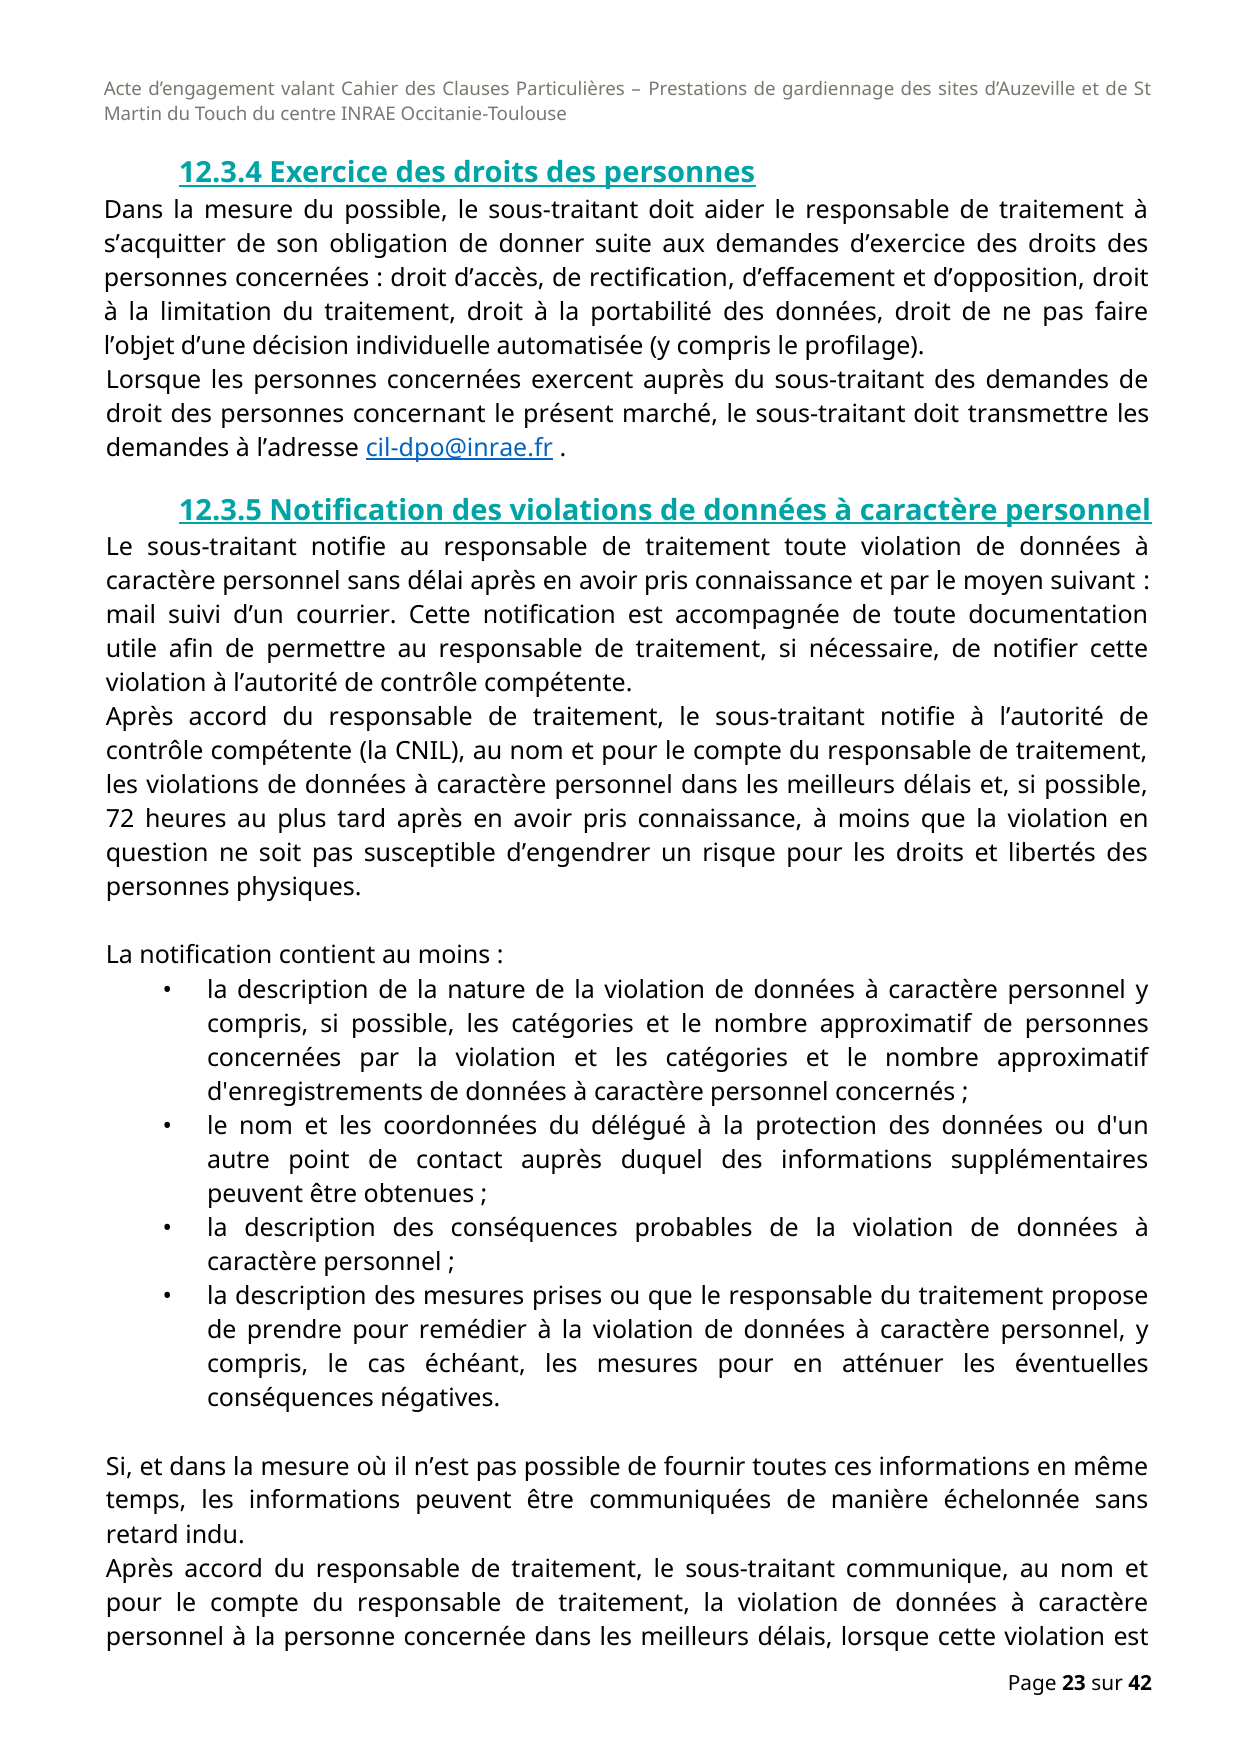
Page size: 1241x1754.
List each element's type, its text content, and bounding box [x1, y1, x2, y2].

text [106, 1550, 1150, 1652]
text Dans la mesure du possible, le sous-traitant doit aider le responsable de traitement à s’acquitter de son obligation de donner suite aux demandes d’exercice des droits des personnes concernées : droit d’accès, de rectification, d’effacement et d’opposition, droit à la limitation du traitement, droit à la portabilité des données, droit de ne pas faire l’objet d’une décision individuelle automatisée (y compris le profilage). [103, 191, 1150, 362]
text La notification contient au moins : [106, 937, 1150, 971]
list le nom et les coordonnées du délégué à la protection des données ou d'un autre point de contact auprès duquel des informations supplémentaires peuvent être obtenues ; [162, 1107, 1150, 1210]
list la description des conséquences probables de la violation de données à caractère personnel ; [162, 1210, 1150, 1278]
subtitle 12.3.5 Notification des violations de données à caractère personnel [103, 489, 1152, 528]
list la description des mesures prises ou que le responsable du traitement propose de prendre pour remédier à la violation de données à caractère personnel, y compris, le cas échéant, les mesures pour en atténuer les éventuelles conséquences négatives. [162, 1278, 1150, 1414]
text Après accord du responsable de traitement, le sous-traitant notifie à l’autorité de contrôle compétente (la CNIL), au nom et pour le compte du responsable de traitement, les violations de données à caractère personnel dans les meilleurs délais et, si possible, 72 heures au plus tard après en avoir pris connaissance, à moins que la violation en question ne soit pas susceptible d’engendrer un risque pour les droits et libertés des personnes physiques. [106, 699, 1150, 903]
text Si, et dans la mesure où il n’est pas possible de fournir toutes ces informations en même temps, les informations peuvent être communiquées de manière échelonnée sans retard indu. [106, 1448, 1150, 1550]
list la description de la nature de la violation de données à caractère personnel y compris, si possible, les catégories et le nombre approximatif de personnes concernées par la violation et les catégories et le nombre approximatif d'enregistrements de données à caractère personnel concernés ; [162, 971, 1150, 1107]
subtitle 12.3.4 Exercice des droits des personnes [103, 152, 1152, 191]
text Le sous-traitant notifie au responsable de traitement toute violation de données à caractère personnel sans délai après en avoir pris connaissance et par le moyen suivant : mail suivi d’un courrier. Cette notification est accompagnée de toute documentation utile afin de permettre au responsable de traitement, si nécessaire, de notifier cette violation à l’autorité de contrôle compétente. [106, 528, 1150, 699]
text Lorsque les personnes concernées exercent auprès du sous-traitant des demandes de droit des personnes concernant le présent marché, le sous-traitant doit transmettre les demandes à l’adresse cil-dpo@inrae.fr . [106, 362, 1150, 464]
